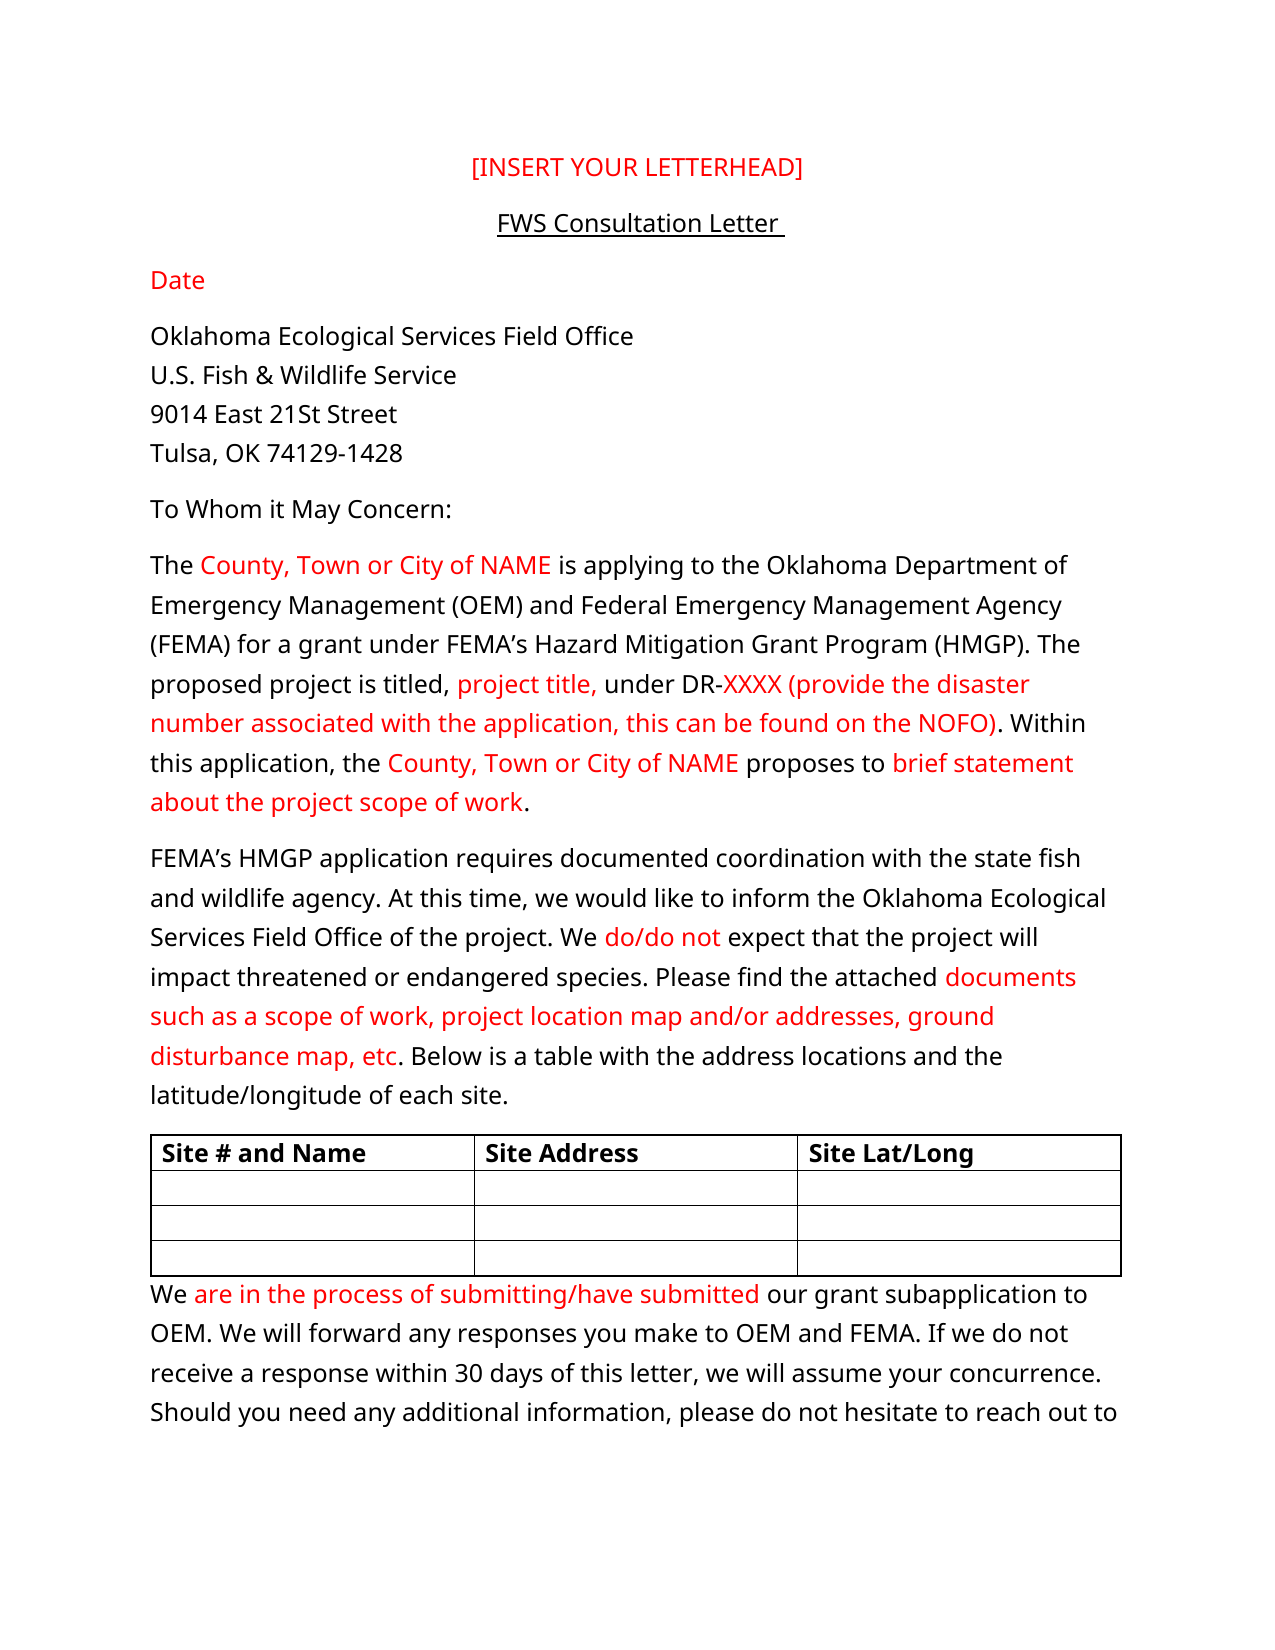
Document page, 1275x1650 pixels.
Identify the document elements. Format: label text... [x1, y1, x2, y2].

text [INSERT YOUR LETTERHEAD] [150, 150, 1125, 184]
text FWS Consultation Letter [150, 206, 1125, 240]
text 9014 East 21St Street [150, 397, 1125, 431]
table_header Site Lat/Long [798, 1136, 1120, 1169]
text Date [150, 262, 1125, 296]
text FEMA’s HMGP application requires documented coordination with the state fish and wildlife agency. At this time, we would like to inform the Oklahoma Ecological Services Field Office of the project. We do/do not expect that the project will impact threatened or endangered species. Please find the attached documents such as a scope of work, project location map and/or addresses, ground disturbance map, etc. Below is a table with the address locations and the latitude/longitude of each site. [150, 841, 1125, 1112]
table_cell [475, 1241, 797, 1275]
text To Whom it May Concern: [150, 492, 1125, 526]
table_cell [798, 1206, 1120, 1240]
table_cell [475, 1171, 797, 1205]
table_cell [152, 1171, 474, 1205]
text The County, Town or City of NAME is applying to the Oklahoma Department of Emergency Management (OEM) and Federal Emergency Management Agency (FEMA) for a grant under FEMA’s Hazard Mitigation Grant Program (HMGP). The proposed project is titled, project title, under DR-XXXX (provide the disaster number associated with the application, this can be found on the NOFO). Within this application, the County, Town or City of NAME proposes to brief statement about the project scope of work. [150, 548, 1125, 819]
text Tulsa, OK 74129-1428 [150, 436, 1125, 470]
table_header Site Address [475, 1136, 797, 1169]
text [150, 1276, 1125, 1429]
table_cell [798, 1241, 1120, 1275]
table_cell [152, 1206, 474, 1240]
table_header Site # and Name [152, 1136, 474, 1169]
table_cell [152, 1241, 474, 1275]
text U.S. Fish & Wildlife Service [150, 358, 1125, 392]
table_cell [798, 1171, 1120, 1205]
table_cell [475, 1206, 797, 1240]
text Oklahoma Ecological Services Field Office [150, 318, 1125, 352]
